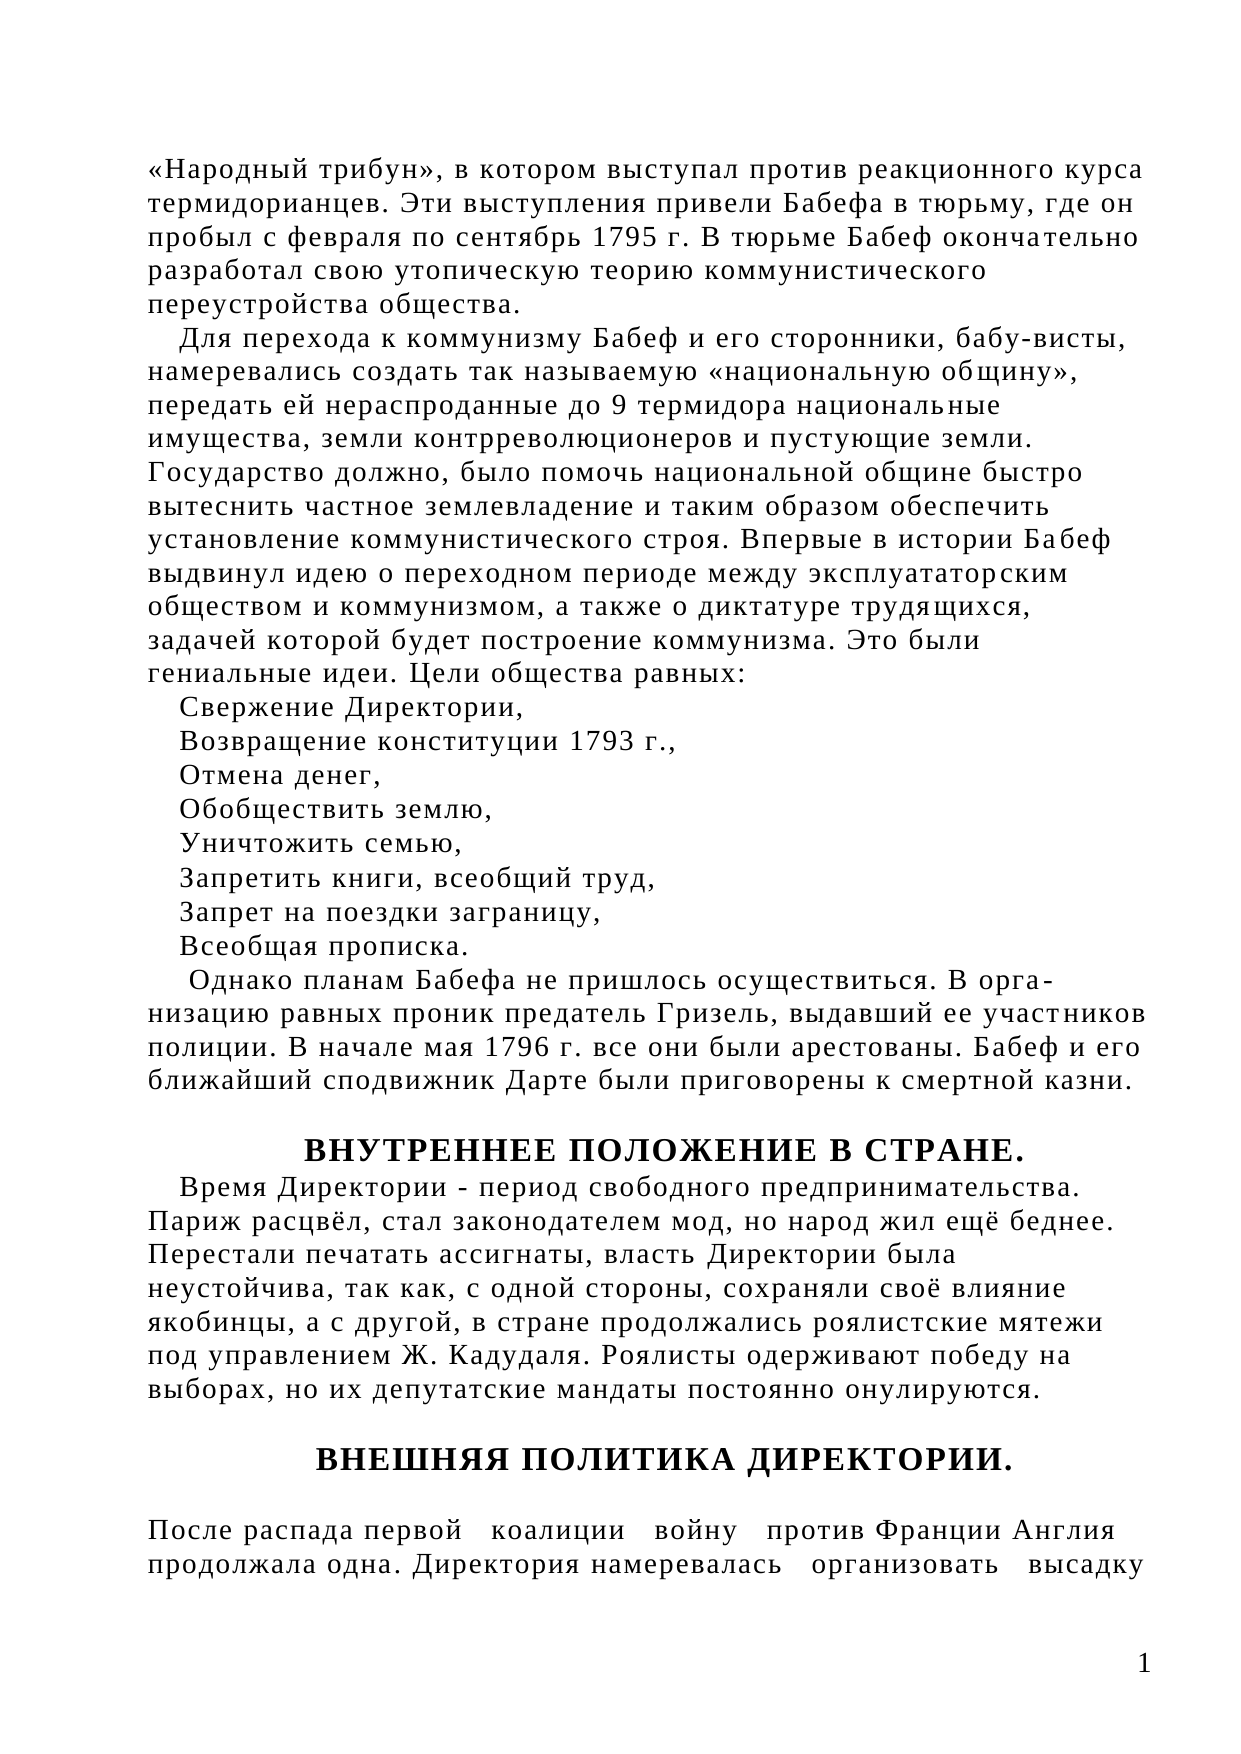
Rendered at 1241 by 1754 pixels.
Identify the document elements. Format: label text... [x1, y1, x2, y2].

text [148, 1512, 1146, 1579]
text Всеобщая прописка. [148, 928, 1149, 961]
text ВНЕШНЯЯ ПОЛИТИКА ДИРЕКТОРИИ. [148, 1439, 1149, 1477]
text Отмена денег, [148, 757, 1149, 791]
text Обобществить землю, [148, 792, 1149, 825]
text Свержение Директории, [148, 689, 1149, 723]
text Возвращение конституции 1793 г., [148, 723, 1149, 757]
text Для перехода к коммунизму Бабеф и его сторонники, бабу-висты, намеревались создать так называемую «национальную общину», передать ей нераспроданные до 9 термидора национальные имущества, земли контрреволюционеров и пустующие земли. Государство должно, было помочь национальной общине быстро вытеснить частное землевладение и таким образом обеспечить установление коммунистического строя. Впервые в истории Бабеф выдвинул идею о переходном периоде между эксплуататорским обществом и коммунизмом, а также о диктатуре трудящихся, задачей которой будет построение коммунизма. Это были гениальные идеи. Цели общества равных: [148, 320, 1149, 689]
text Однако планам Бабефа не пришлось осуществиться. В организацию равных проник предатель Гризель, выдавший ее участников полиции. В начале мая 1796 г. все они были арестованы. Бабеф и его ближайший сподвижник Дарте были приговорены к смертной казни. [148, 962, 1149, 1096]
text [148, 152, 1152, 319]
text ВНУТРЕННЕЕ ПОЛОЖЕНИЕ В СТРАНЕ. [148, 1131, 1149, 1169]
text Запретить книги, всеобщий труд, [148, 860, 1149, 893]
text Уничтожить семью, [148, 826, 1149, 859]
text Время Директории - период свободного предпринимательства. Париж расцвёл, стал законодателем мод, но народ жил ещё беднее. Перестали печатать ассигнаты, власть Директории была неустойчива, так как, с одной стороны, сохраняли своё влияние якобинцы, а с другой, в стране продолжались роялистские мятежи под управлением Ж. Кадудаля. Роялисты одерживают победу на выборах, но их депутатские мандаты постоянно онулируются. [148, 1169, 1149, 1404]
text Запрет на поездки заграницу, [148, 894, 1149, 927]
